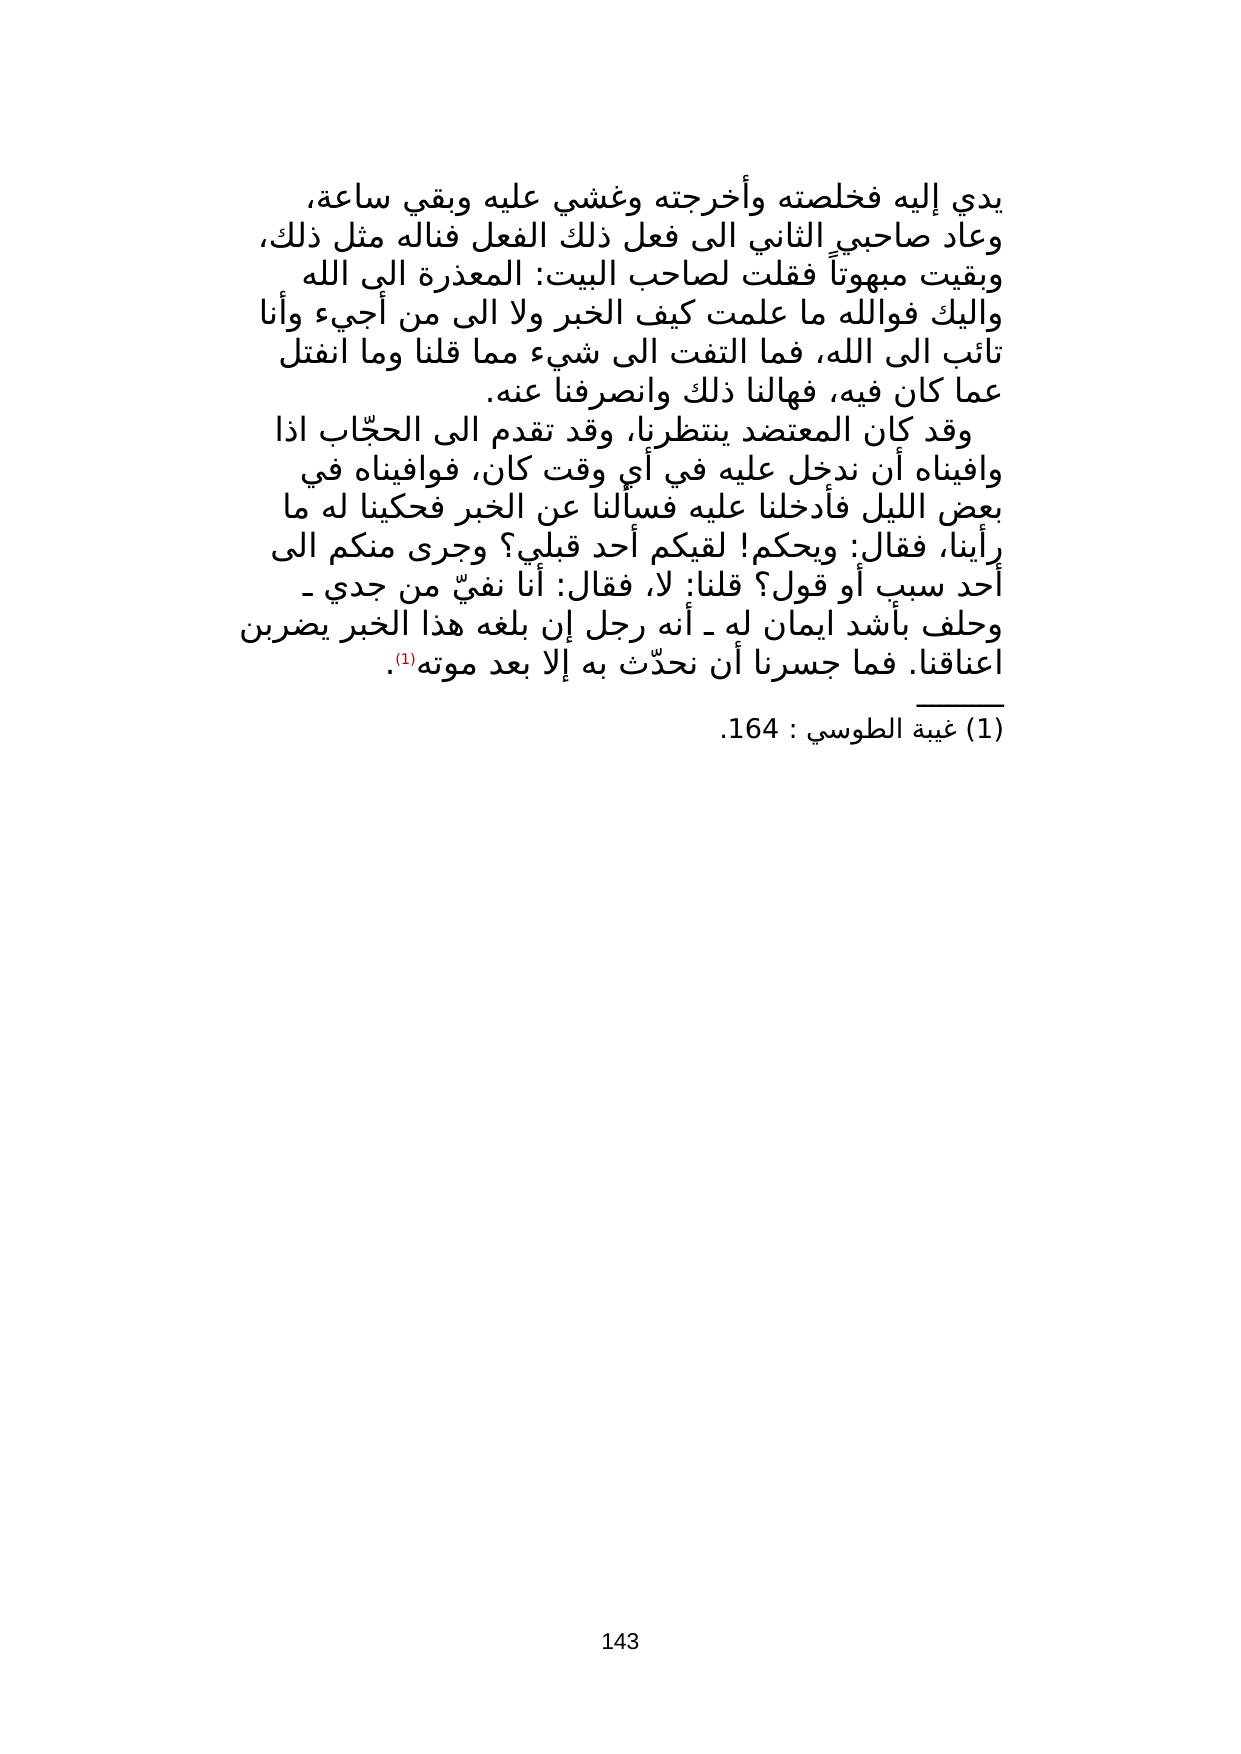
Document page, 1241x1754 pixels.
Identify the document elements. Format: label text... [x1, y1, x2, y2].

text يدي إليه فخلصته وأخرجته وغشي عليه وبقي ساعة، وعاد صاحبي الثاني الى فعل ذلك الفعل فناله مثل ذلك، وبقيت مبهوتاً فقلت لصاحب البيت: المعذرة الى الله واليك فوالله ما علمت كيف الخبر ولا الى من أجيء وأنا تائب الى الله، فما التفت الى شيء مما قلنا وما انفتل عما كان فيه، فهالنا ذلك وانصرفنا عنه. [236, 177, 1004, 410]
text (1) غيبة الطوسي : 164. [236, 714, 1004, 745]
text وقد كان المعتضد ينتظرنا، وقد تقدم الى الحجّاب اذا وافيناه أن ندخل عليه في أي وقت كان، فوافيناه في بعض الليل فأدخلنا عليه فسألنا عن الخبر فحكينا له ما رأينا، فقال: ويحكم! لقيكم أحد قبلي؟ وجرى منكم الى أحد سبب أو قول؟ قلنا: لا، فقال: أنا نفيّ من جدي ـ وحلف بأشد ايمان له ـ أنه رجل إن بلغه هذا الخبر يضربن اعناقنا. فما جسرنا أن نحدّث به إلا بعد موته(1). [236, 410, 1004, 682]
text ـــــــــــ [236, 682, 1004, 714]
